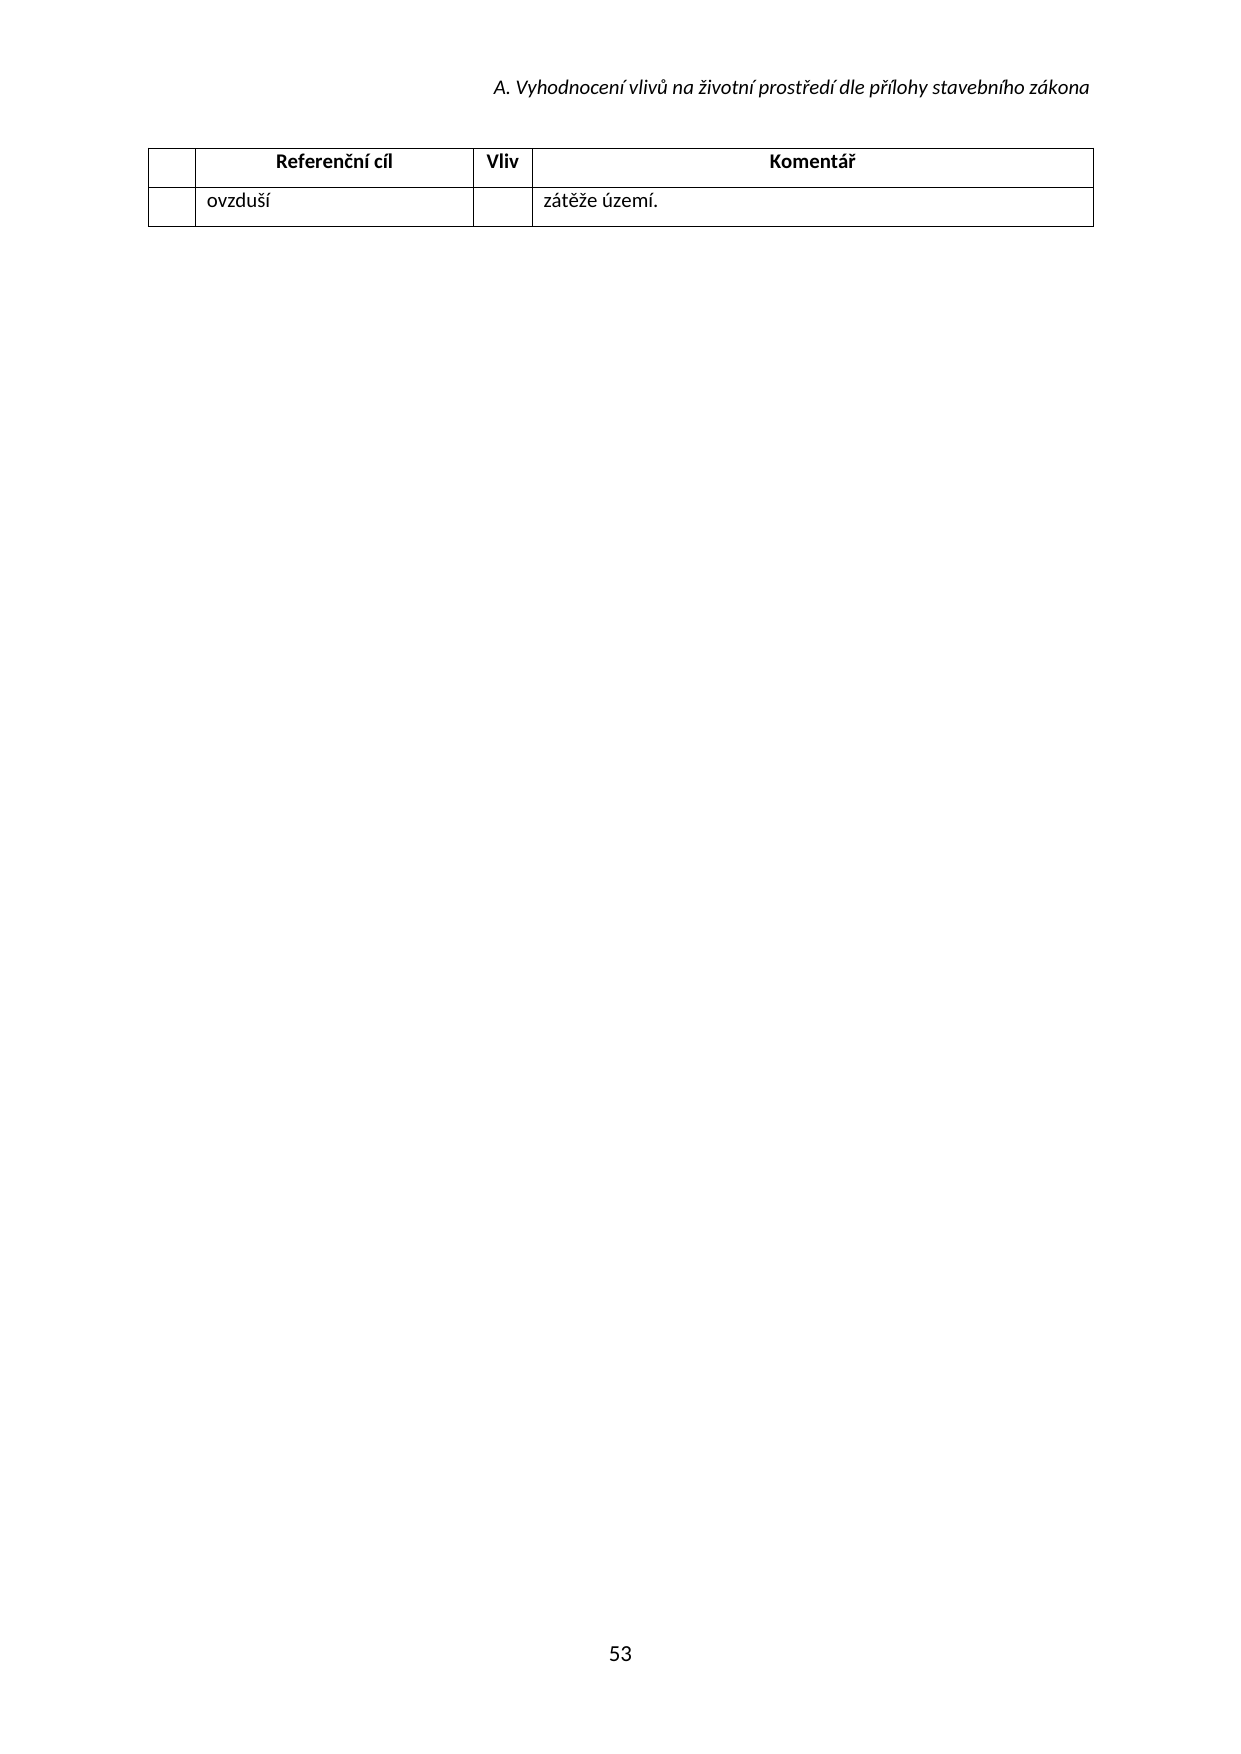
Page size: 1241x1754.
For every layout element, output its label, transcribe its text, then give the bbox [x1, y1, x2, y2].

table_header Referenční cíl [196, 149, 473, 187]
table_cell Snižování úrovně znečištění ovzduší [196, 188, 473, 226]
table_header Komentář [533, 149, 1093, 187]
table_header [149, 149, 195, 187]
table_cell 5 [149, 188, 195, 226]
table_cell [533, 188, 1093, 226]
table_cell 0/- [474, 188, 532, 226]
table_header Vliv [474, 149, 532, 187]
